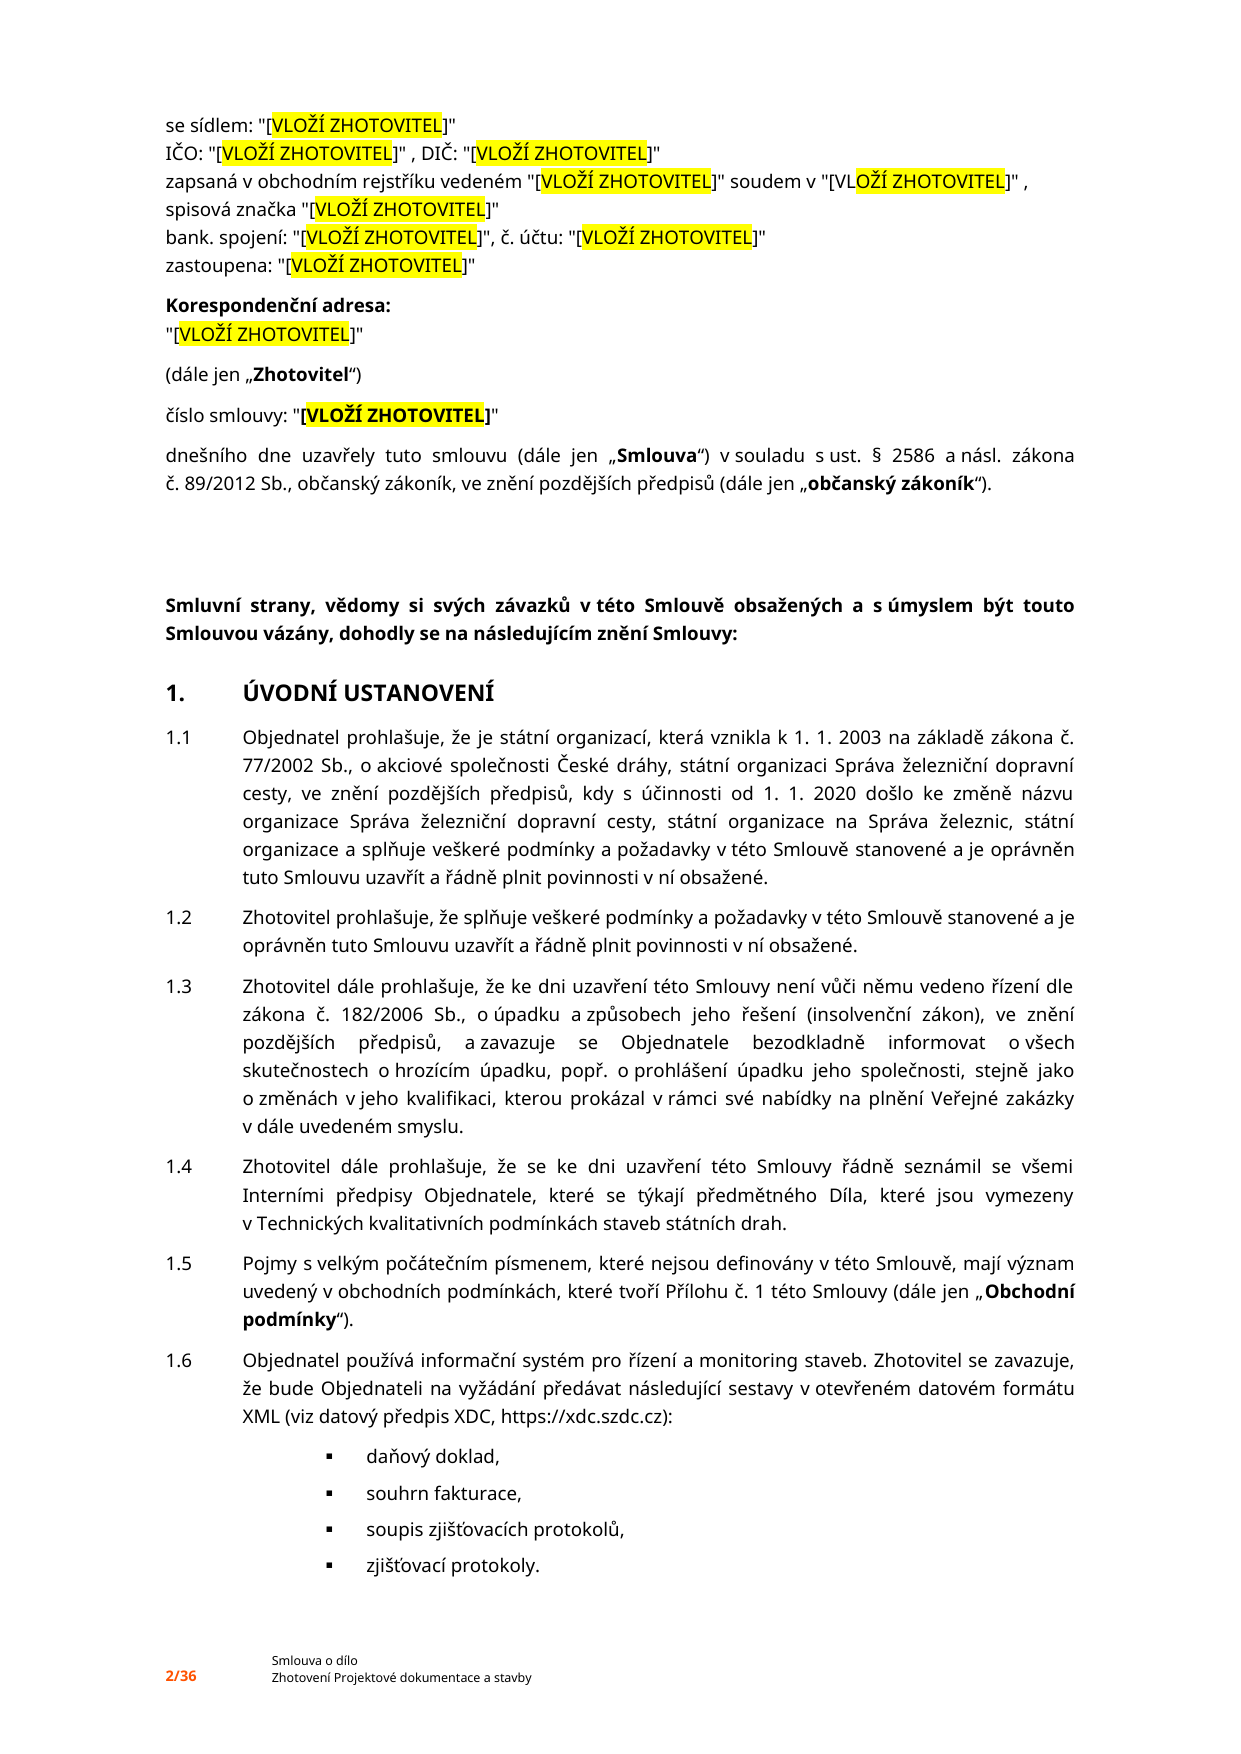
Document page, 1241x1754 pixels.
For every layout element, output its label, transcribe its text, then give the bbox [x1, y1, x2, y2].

text Objednatel prohlašuje, že je státní organizací, která vznikla k 1. 1. 2003 na základě zákona č. 77/2002 Sb., o akciové společnosti České dráhy, státní organizaci Správa železniční dopravní cesty, ve znění pozdějších předpisů, kdy s účinnosti od 1. 1. 2020 došlo ke změně názvu organizace Správa železniční dopravní cesty, státní organizace na Správa železnic, státní organizace a splňuje veškeré podmínky a požadavky v této Smlouvě stanovené a je oprávněn tuto Smlouvu uzavřít a řádně plnit povinnosti v ní obsažené. [165, 724, 1075, 890]
text dnešního dne uzavřely tuto smlouvu (dále jen „Smlouva“) v souladu s ust. § 2586 a násl. zákona č. 89/2012 Sb., občanský zákoník, ve znění pozdějších předpisů (dále jen „občanský zákoník“). [165, 442, 1075, 496]
text spisová značka "[VLOŽÍ ZHOTOVITEL]" [165, 196, 315, 222]
text se sídlem: "[VLOŽÍ ZHOTOVITEL]" [442, 112, 1075, 138]
text spisová značka "[VLOŽÍ ZHOTOVITEL]" [485, 196, 1075, 222]
text Korespondenční adresa: [165, 293, 1075, 318]
text bank. spojení: "[VLOŽÍ ZHOTOVITEL]", č. účtu: "[VLOŽÍ ZHOTOVITEL]" [752, 224, 1075, 250]
text IČO: "[VLOŽÍ ZHOTOVITEL]" , DIČ: "[VLOŽÍ ZHOTOVITEL]" [647, 140, 1075, 166]
text zastoupena: "[VLOŽÍ ZHOTOVITEL]" [165, 252, 291, 278]
text "[VLOŽÍ ZHOTOVITEL]" [349, 321, 1075, 346]
text číslo smlouvy: "[VLOŽÍ ZHOTOVITEL]" [165, 402, 306, 427]
text ÚVODNÍ USTANOVENÍ [165, 677, 1075, 708]
text Zhotovitel dále prohlašuje, že se ke dni uzavření této Smlouvy řádně seznámil se všemi Interními předpisy Objednatele, které se týkají předmětného Díla, které jsou vymezeny v Technických kvalitativních podmínkách staveb státních drah. [165, 1154, 1075, 1235]
text daňový doklad, [325, 1443, 1075, 1469]
text (dále jen „Zhotovitel“) [165, 361, 1075, 387]
text zastoupena: "[VLOŽÍ ZHOTOVITEL]" [462, 252, 1075, 278]
text souhrn fakturace, [325, 1480, 1075, 1505]
text Smluvní strany, vědomy si svých závazků v této Smlouvě obsažených a s úmyslem být touto Smlouvou vázány, dohodly se na následujícím znění Smlouvy: [165, 592, 1075, 646]
text Pojmy s velkým počátečním písmenem, které nejsou definovány v této Smlouvě, mají význam uvedený v obchodních podmínkách, které tvoří Přílohu č. 1 této Smlouvy (dále jen „Obchodní podmínky“). [165, 1250, 1075, 1332]
text Zhotovitel prohlašuje, že splňuje veškeré podmínky a požadavky v této Smlouvě stanovené a je oprávněn tuto Smlouvu uzavřít a řádně plnit povinnosti v ní obsažené. [165, 905, 1075, 958]
text Objednatel používá informační systém pro řízení a monitoring staveb. Zhotovitel se zavazuje, že bude Objednateli na vyžádání předávat následující sestavy v otevřeném datovém formátu XML (viz datový předpis XDC, https://xdc.szdc.cz): [165, 1347, 1075, 1428]
text zjišťovací protokoly. [325, 1553, 1075, 1578]
text Zhotovitel dále prohlašuje, že ke dni uzavření této Smlouvy není vůči němu vedeno řízení dle zákona č. 182/2006 Sb., o úpadku a způsobech jeho řešení (insolvenční zákon), ve znění pozdějších předpisů, a zavazuje se Objednatele bezodkladně informovat o všech skutečnostech o hrozícím úpadku, popř. o prohlášení úpadku jeho společnosti, stejně jako o změnách v jeho kvalifikaci, kterou prokázal v rámci své nabídky na plnění Veřejné zakázky v dále uvedeném smyslu. [165, 973, 1075, 1139]
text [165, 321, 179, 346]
text číslo smlouvy: "[VLOŽÍ ZHOTOVITEL]" [484, 402, 1075, 427]
text soupis zjišťovacích protokolů, [325, 1516, 1075, 1542]
text se sídlem: "[VLOŽÍ ZHOTOVITEL]" [165, 112, 272, 138]
text zapsaná v obchodním rejstříku vedeném "[VLOŽÍ ZHOTOVITEL]" soudem v "[VLOŽÍ ZHOTOVITEL]" , [165, 168, 541, 194]
